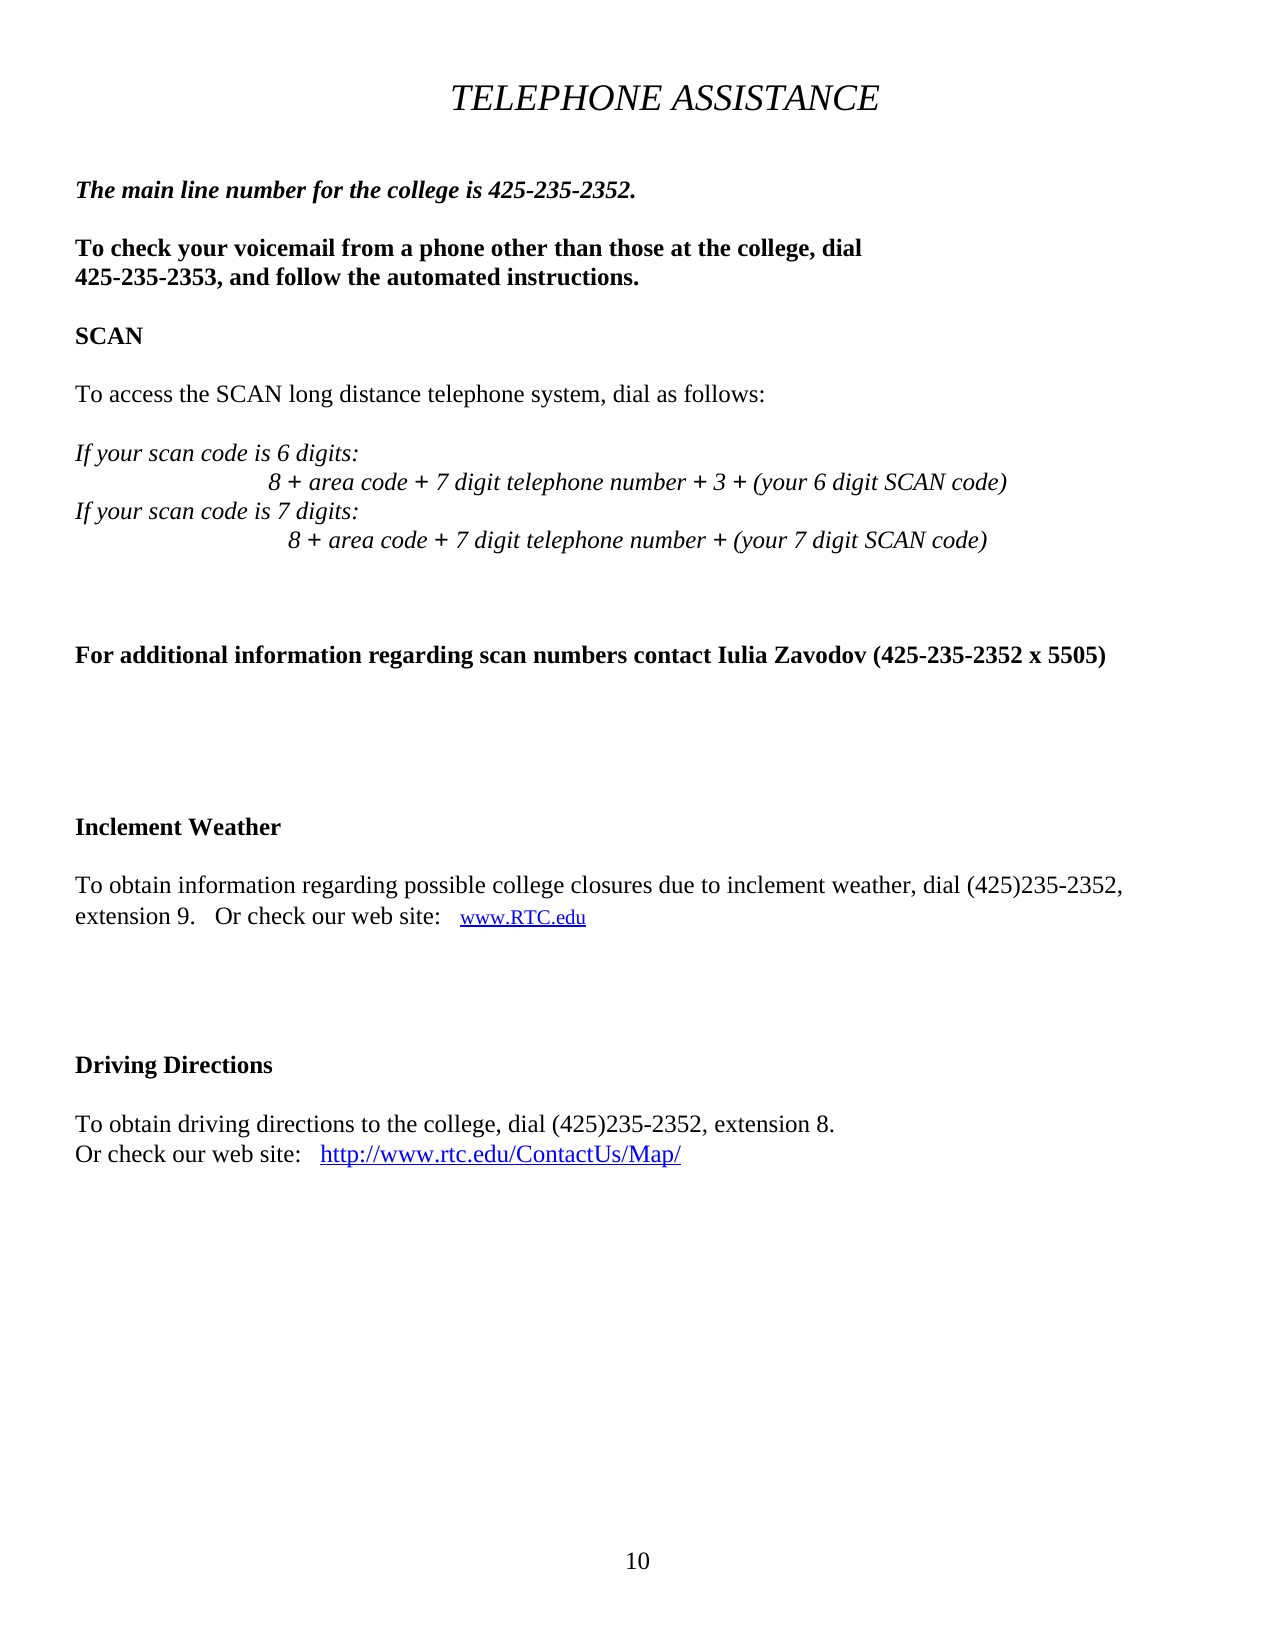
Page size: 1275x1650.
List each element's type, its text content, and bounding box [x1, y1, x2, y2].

text If your scan code is 7 digits: [75, 496, 1200, 525]
text To obtain driving directions to the college, dial (425)235-2352, extension 8. [75, 1108, 1200, 1138]
text TELEPHONE ASSISTANCE [375, 75, 1200, 118]
text 425-235-2353, and follow the automated instructions. [75, 262, 1200, 291]
text To access the SCAN long distance telephone system, dial as follows: [75, 378, 1200, 408]
text Or check our web site: http://www.rtc.edu/ContactUs/Map/ [75, 1138, 1200, 1168]
text SCAN [75, 321, 1200, 349]
text To check your voicemail from a phone other than those at the college, dial [75, 233, 1200, 262]
text Inclement Weather [75, 812, 1200, 841]
text If your scan code is 6 digits: [75, 438, 1200, 467]
text 8 + area code + 7 digit telephone number + 3 + (your 6 digit SCAN code) [75, 467, 1200, 496]
text Driving Directions [75, 1051, 1200, 1079]
text To obtain information regarding possible college closures due to inclement weather, dial (425)235-2352, extension 9. Or check our web site: www.RTC.edu [75, 870, 1200, 930]
text 8 + area code + 7 digit telephone number + (your 7 digit SCAN code) [75, 525, 1200, 554]
text The main line number for the college is 425-235-2352. [75, 176, 1200, 204]
text For additional information regarding scan numbers contact Iulia Zavodov (425-235-2352 x 5505) [75, 640, 1200, 669]
